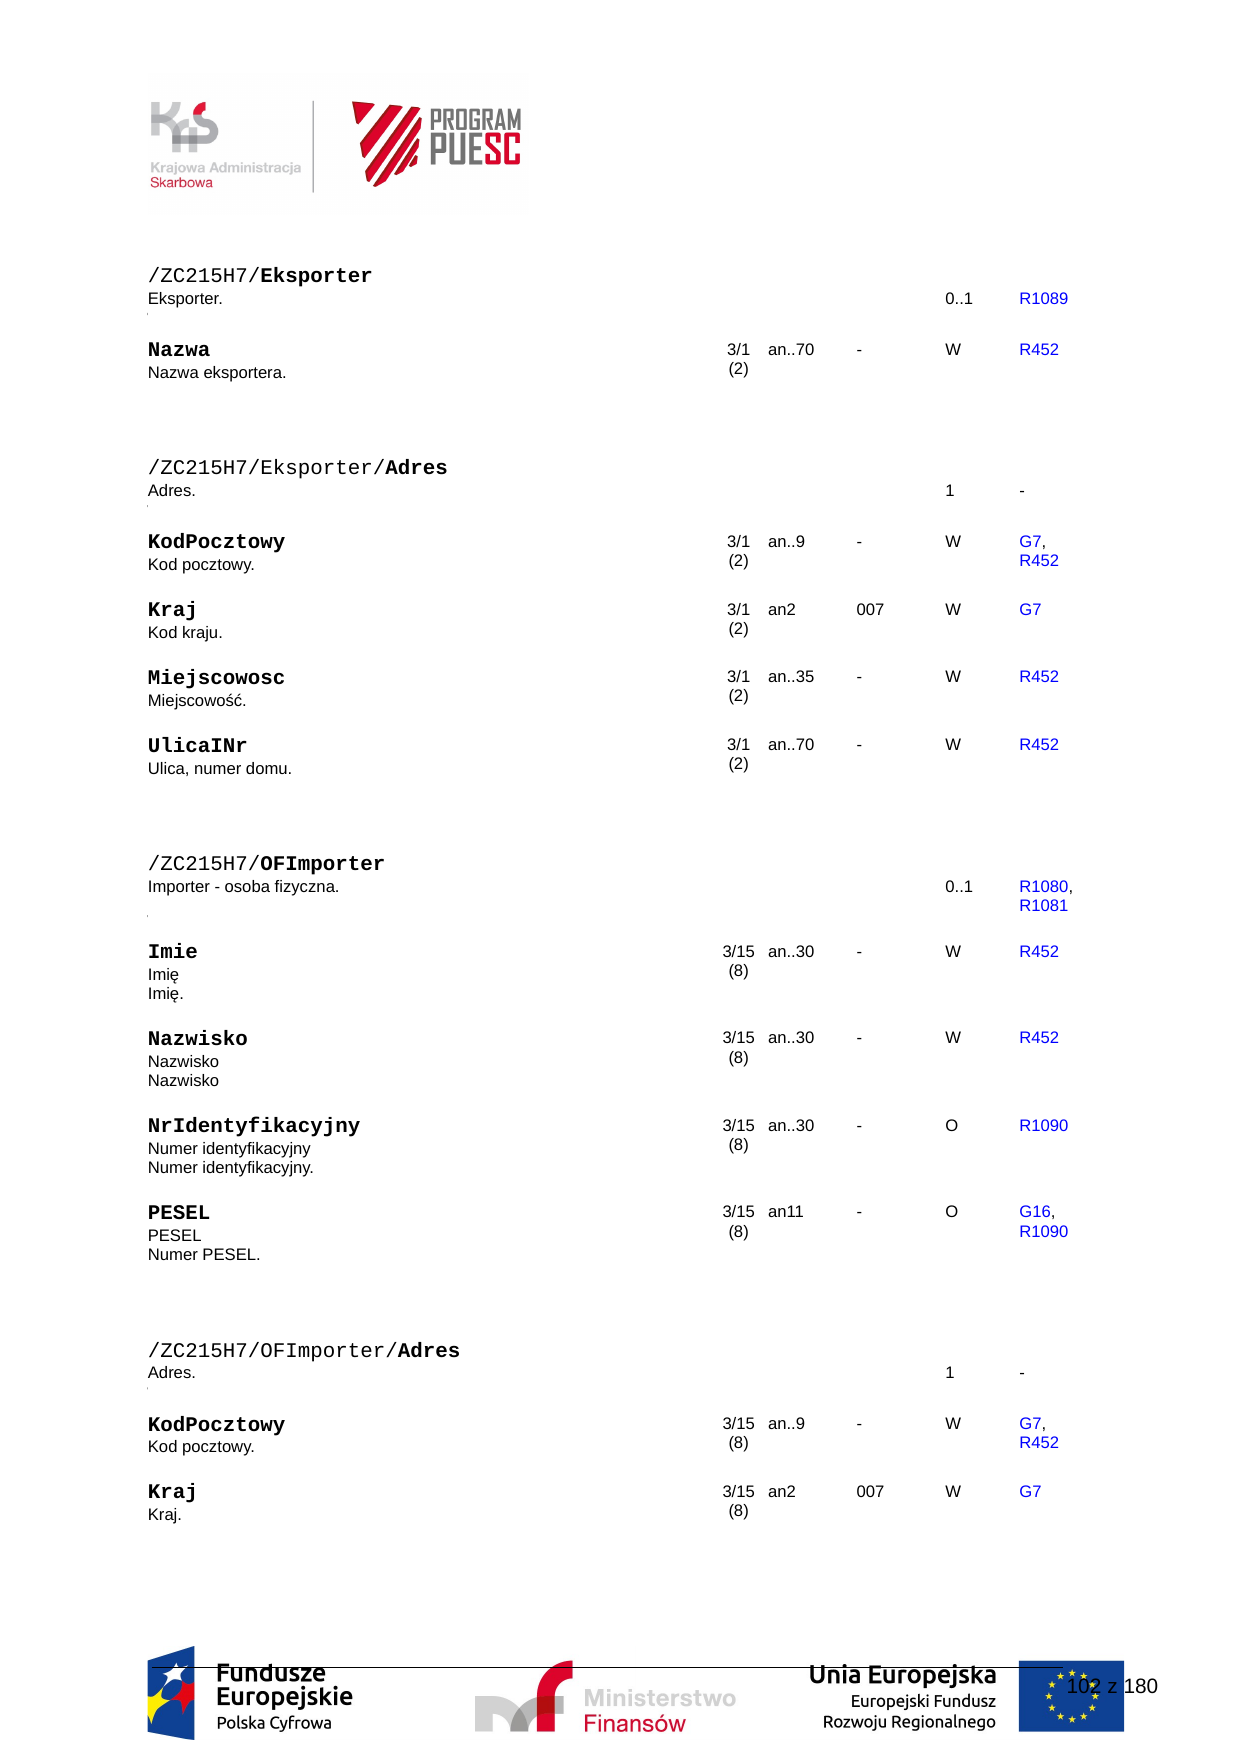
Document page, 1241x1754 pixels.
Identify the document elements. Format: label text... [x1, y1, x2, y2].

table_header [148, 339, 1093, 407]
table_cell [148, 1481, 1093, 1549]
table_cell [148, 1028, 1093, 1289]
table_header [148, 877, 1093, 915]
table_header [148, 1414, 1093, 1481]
picture [147, 1646, 1125, 1740]
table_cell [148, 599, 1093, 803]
text /ZC215H7/OFImporter/Adres [148, 1339, 1122, 1363]
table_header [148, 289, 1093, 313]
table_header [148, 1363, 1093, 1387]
text /ZC215H7/Eksporter [148, 265, 1122, 289]
text /ZC215H7/Eksporter/Adres [148, 457, 1122, 481]
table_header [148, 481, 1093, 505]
picture [147, 73, 529, 215]
text /ZC215H7/OFImporter [148, 853, 1122, 877]
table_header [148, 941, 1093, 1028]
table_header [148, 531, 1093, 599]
